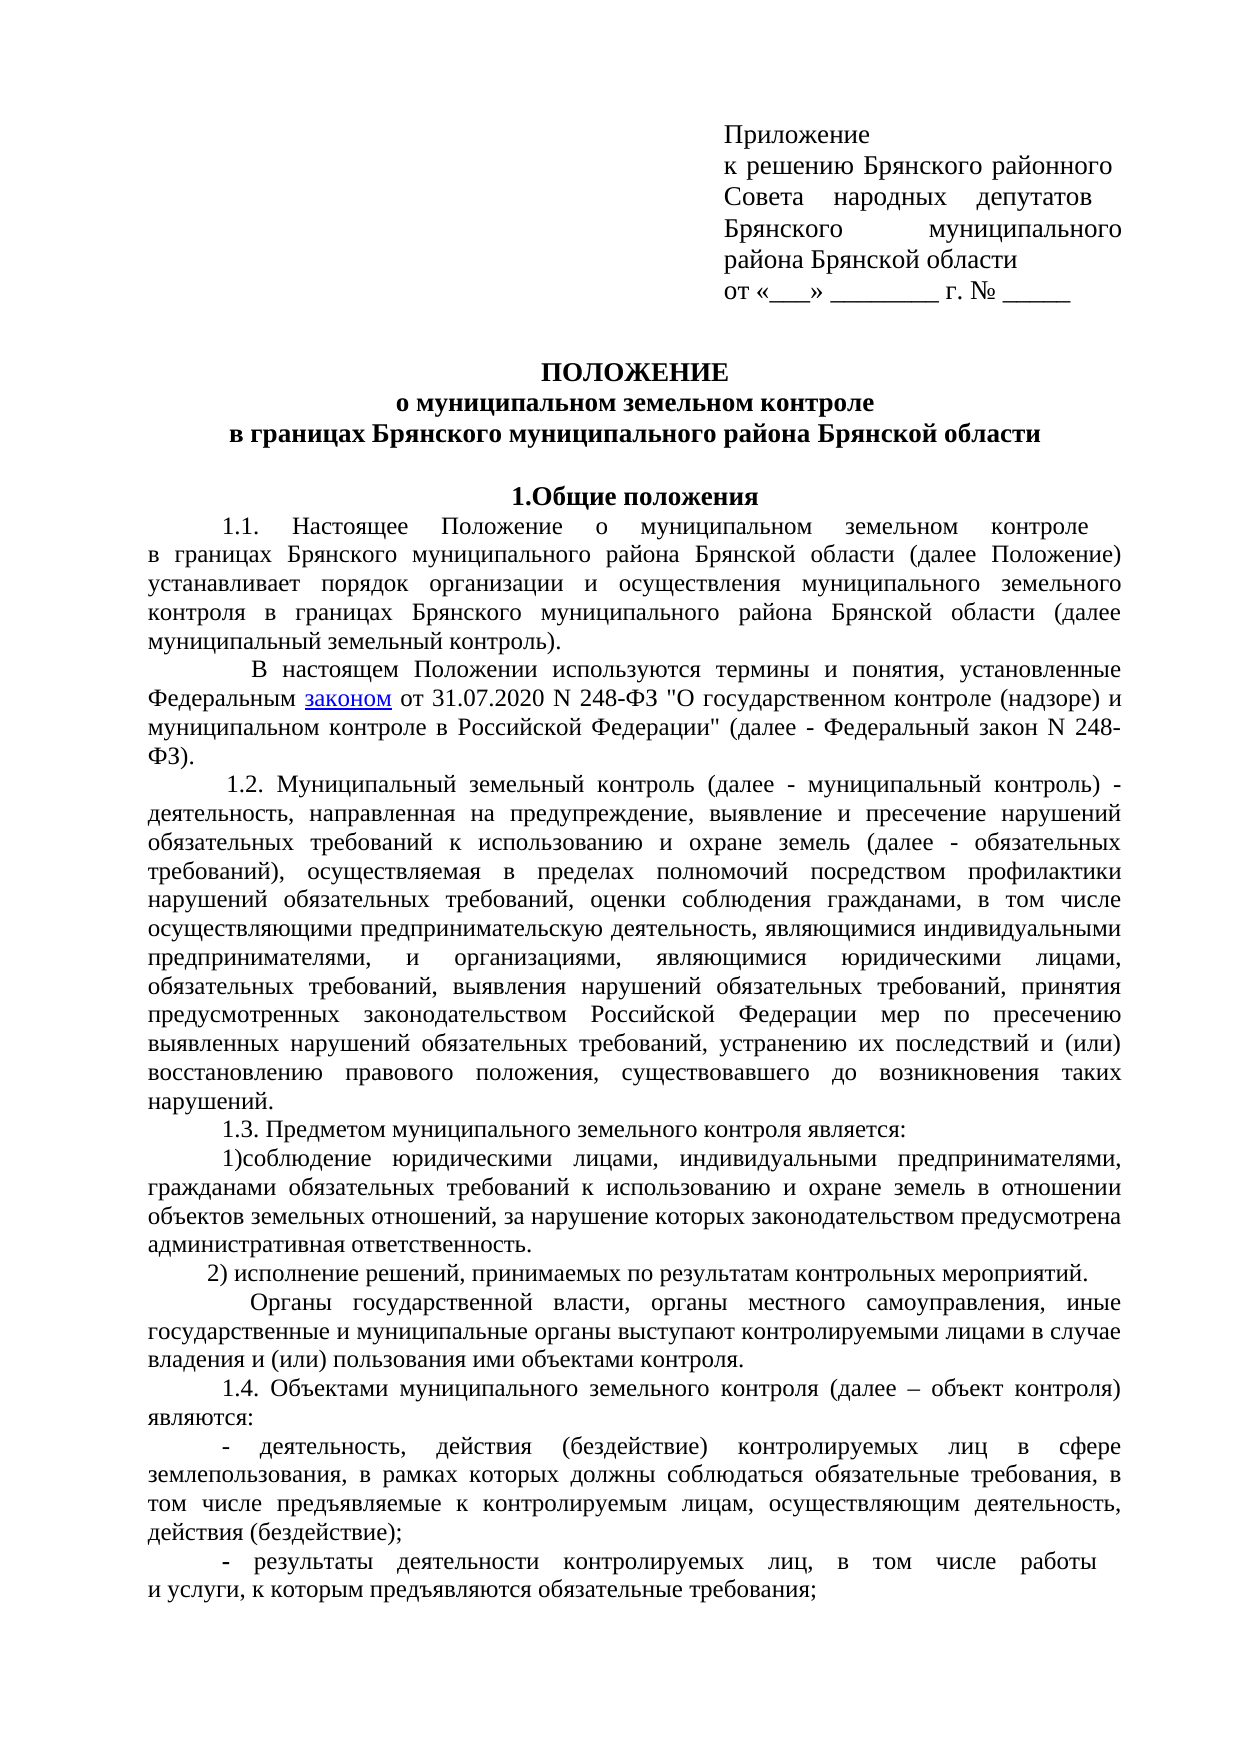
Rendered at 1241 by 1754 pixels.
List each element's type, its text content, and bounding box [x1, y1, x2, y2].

text - деятельность, действия (бездействие) контролируемых лиц в сфере землепользования, в рамках которых должны соблюдаться обязательные требования, в том числе предъявляемые к контролируемым лицам, осуществляющим деятельность, действия (бездействие); [148, 1431, 1122, 1546]
text от «___» ________ г. № _____ [724, 274, 1122, 305]
title о муниципальном земельном контроле [148, 386, 1122, 417]
text 1.Общие положения [148, 480, 1122, 511]
list 1)соблюдение юридическими лицами, индивидуальными предпринимателями, гражданами обязательных требований к использованию и охране земель в отношении объектов земельных отношений, за нарушение которых законодательством предусмотрена административная ответственность. [148, 1143, 1122, 1258]
text к решению Брянского районного Совета народных депутатов Брянского муниципального района Брянской области [724, 149, 1122, 274]
text В настоящем Положении используются термины и понятия, установленные Федеральным законом от 31.07.2020 N 248-ФЗ "О государственном контроле (надзоре) и муниципальном контроле в Российской Федерации" (далее - Федеральный закон N 248-ФЗ). [148, 654, 1122, 769]
text - результаты деятельности контролируемых лиц, в том числе работы и услуги, к которым предъявляются обязательные требования; [148, 1546, 1122, 1603]
list 1.3. Предметом муниципального земельного контроля является: [148, 1114, 1122, 1143]
title ПОЛОЖЕНИЕ [148, 361, 1122, 386]
title в границах Брянского муниципального района Брянской области [148, 417, 1122, 448]
text 2) исполнение решений, принимаемых по результатам контрольных мероприятий. [148, 1258, 1122, 1287]
title 1.1. Настоящее Положение о муниципальном земельном контроле в границах Брянского муниципального района Брянской области (далее Положение) устанавливает порядок организации и осуществления муниципального земельного контроля в границах Брянского муниципального района Брянской области (далее муниципальный земельный контроль). [148, 511, 1122, 654]
list 1.4. Объектами муниципального земельного контроля (далее – объект контроля) являются: [148, 1373, 1122, 1431]
text Приложение [724, 118, 1122, 149]
text 1.2. Муниципальный земельный контроль (далее - муниципальный контроль) - деятельность, направленная на предупреждение, выявление и пресечение нарушений обязательных требований к использованию и охране земель (далее - обязательных требований), осуществляемая в пределах полномочий посредством профилактики нарушений обязательных требований, оценки соблюдения гражданами, в том числе осуществляющими предпринимательскую деятельность, являющимися индивидуальными предпринимателями, и организациями, являющимися юридическими лицами, обязательных требований, выявления нарушений обязательных требований, принятия предусмотренных законодательством Российской Федерации мер по пресечению выявленных нарушений обязательных требований, устранению их последствий и (или) восстановлению правового положения, существовавшего до возникновения таких нарушений. [148, 769, 1122, 1114]
text Органы государственной власти, органы местного самоуправления, иные государственные и муниципальные органы выступают контролируемыми лицами в случае владения и (или) пользования ими объектами контроля. [148, 1287, 1122, 1373]
